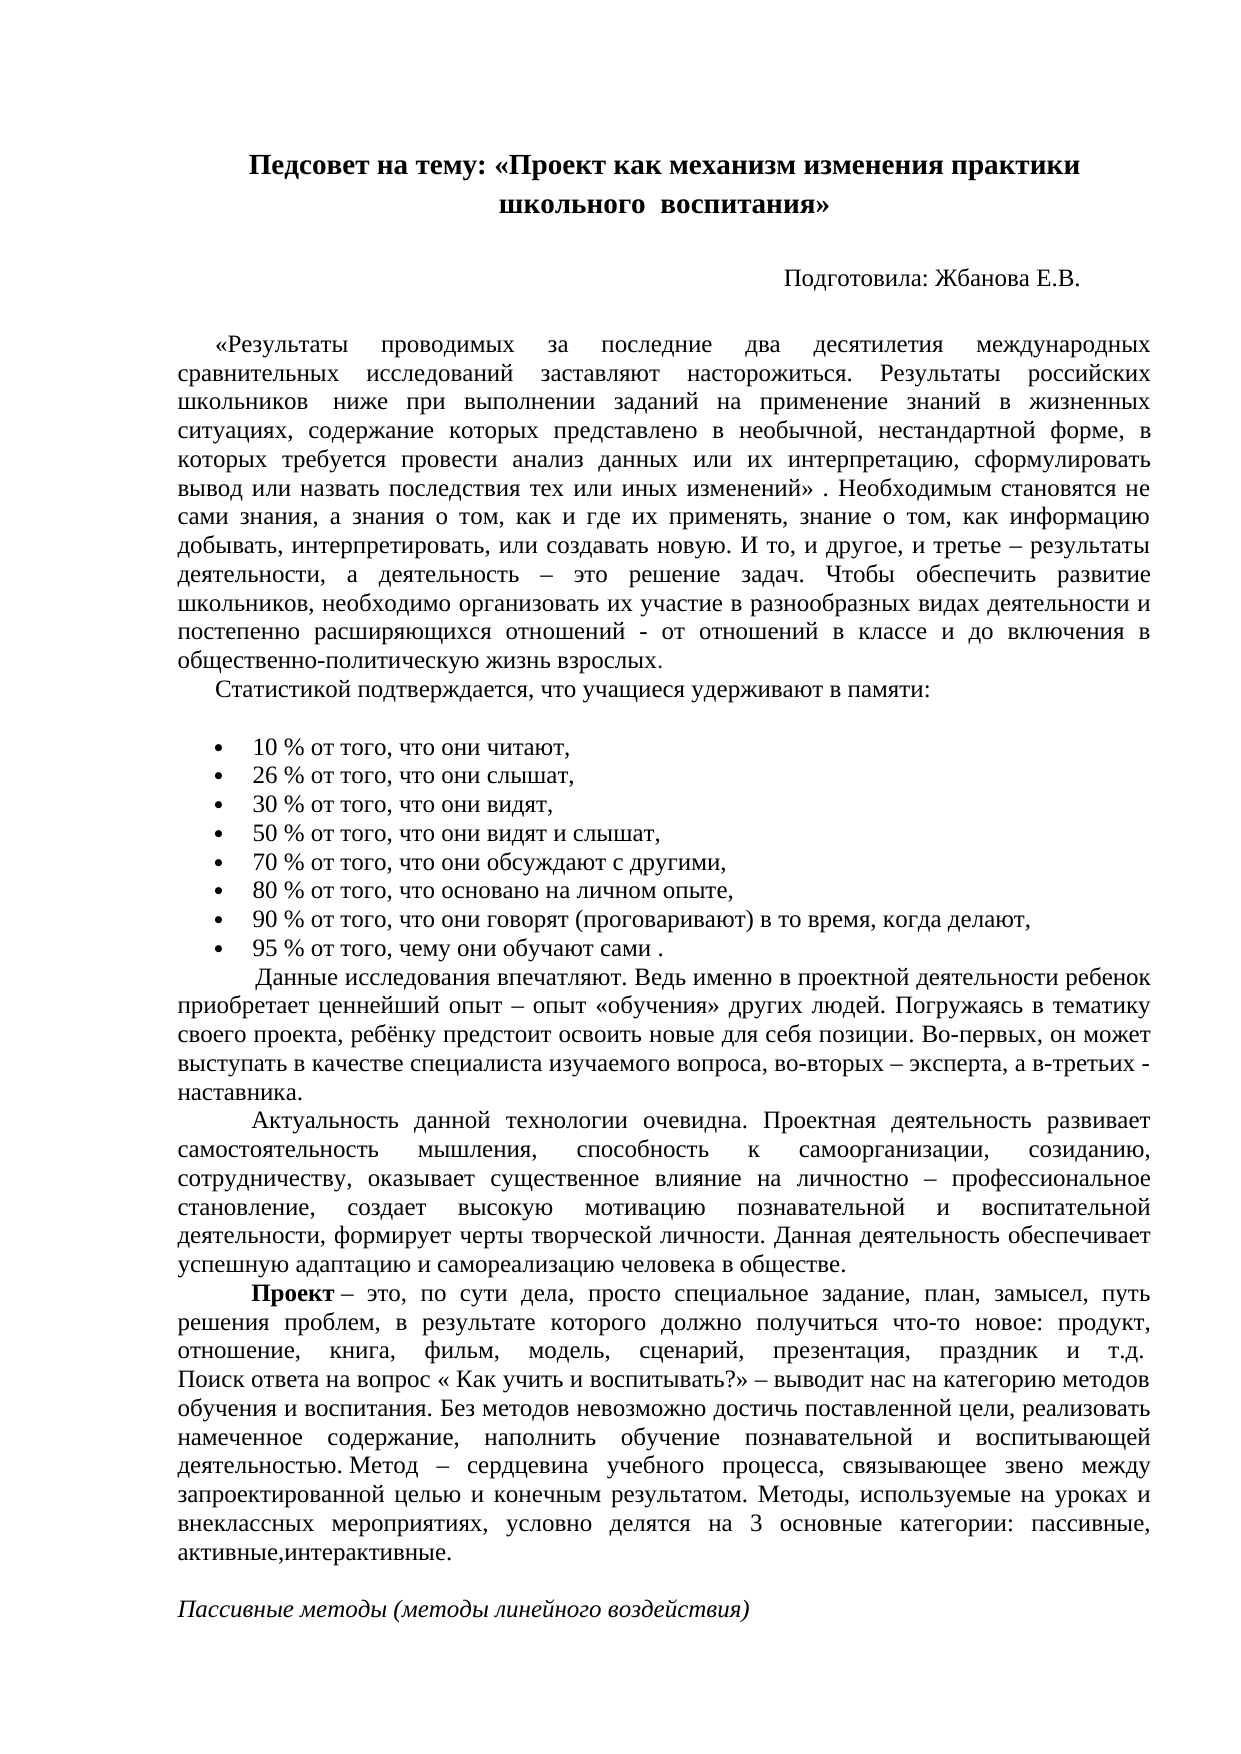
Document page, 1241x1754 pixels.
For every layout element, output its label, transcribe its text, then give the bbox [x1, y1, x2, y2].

list 30 % от того, что они видят, [215, 789, 1152, 818]
list 50 % от того, что они видят и слышат, [215, 818, 1152, 847]
list 70 % от того, что они обсуждают с другими, [215, 847, 1152, 876]
list 26 % от того, что они слышат, [215, 761, 1152, 789]
text Подготовила: Жбанова Е.В. [177, 263, 1152, 292]
text Проект – это, по сути дела, просто специальное задание, план, замысел, путь решения проблем, в результате которого должно получиться что-то новое: продукт, отношение, книга, фильм, модель, сценарий, презентация, праздник и т.д. Поиск ответа на вопрос « Как учить и воспитывать?» – выводит нас на категорию методов обучения и воспитания. Без методов невозможно достичь поставленной цели, реализовать намеченное содержание, наполнить обучение познавательной и воспитывающей деятельностью. Метод – сердцевина учебного процесса, связывающее звено между запроектированной целью и конечным результатом. Методы, используемые на уроках и внеклассных мероприятиях, условно делятся на 3 основные категории: пассивные, активные,интерактивные. Пассивные методы (методы линейного воздействия) [177, 1278, 1152, 1623]
text Данные исследования впечатляют. Ведь именно в проектной деятельности ребенок приобретает ценнейший опыт – опыт «обучения» других людей. Погружаясь в тематику своего проекта, ребёнку предстоит освоить новые для себя позиции. Во-первых, он может выступать в качестве специалиста изучаемого вопроса, во-вторых – эксперта, а в-третьих - наставника. [177, 962, 1152, 1106]
text Актуальность данной технологии очевидна. Проектная деятельность развивает самостоятельность мышления, способность к самоорганизации, созиданию, сотрудничеству, оказывает существенное влияние на личностно – профессиональное становление, создает высокую мотивацию познавательной и воспитательной деятельности, формирует черты творческой личности. Данная деятельность обеспечивает успешную адаптацию и самореализацию человека в обществе. [177, 1106, 1152, 1278]
text Статистикой подтверждается, что учащиеся удерживают в памяти: [177, 674, 1152, 703]
text «Результаты проводимых за последние два десятилетия международных сравнительных исследований заставляют насторожиться. Результаты российских школьников ниже при выполнении заданий на применение знаний в жизненных ситуациях, содержание которых представлено в необычной, нестандартной форме, в которых требуется провести анализ данных или их интерпретацию, сформулировать вывод или назвать последствия тех или иных изменений» . Необходимым становятся не сами знания, а знания о том, как и где их применять, знание о том, как информацию добывать, интерпретировать, или создавать новую. И то, и другое, и третье – результаты деятельности, а деятельность – это решение задач. Чтобы обеспечить развитие школьников, необходимо организовать их участие в разнообразных видах деятельности и постепенно расширяющихся отношений - от отношений в классе и до включения в общественно-политическую жизнь взрослых. [177, 329, 1152, 674]
list 90 % от того, что они говорят (проговаривают) в то время, когда делают, [215, 904, 1152, 933]
list 80 % от того, что основано на личном опыте, [215, 876, 1152, 904]
text Педсовет на тему: «Проект как механизм изменения практики школьного воспитания» [177, 147, 1152, 219]
list 10 % от того, что они читают, [215, 732, 1152, 761]
list 95 % от того, чему они обучают сами . [215, 933, 1152, 962]
